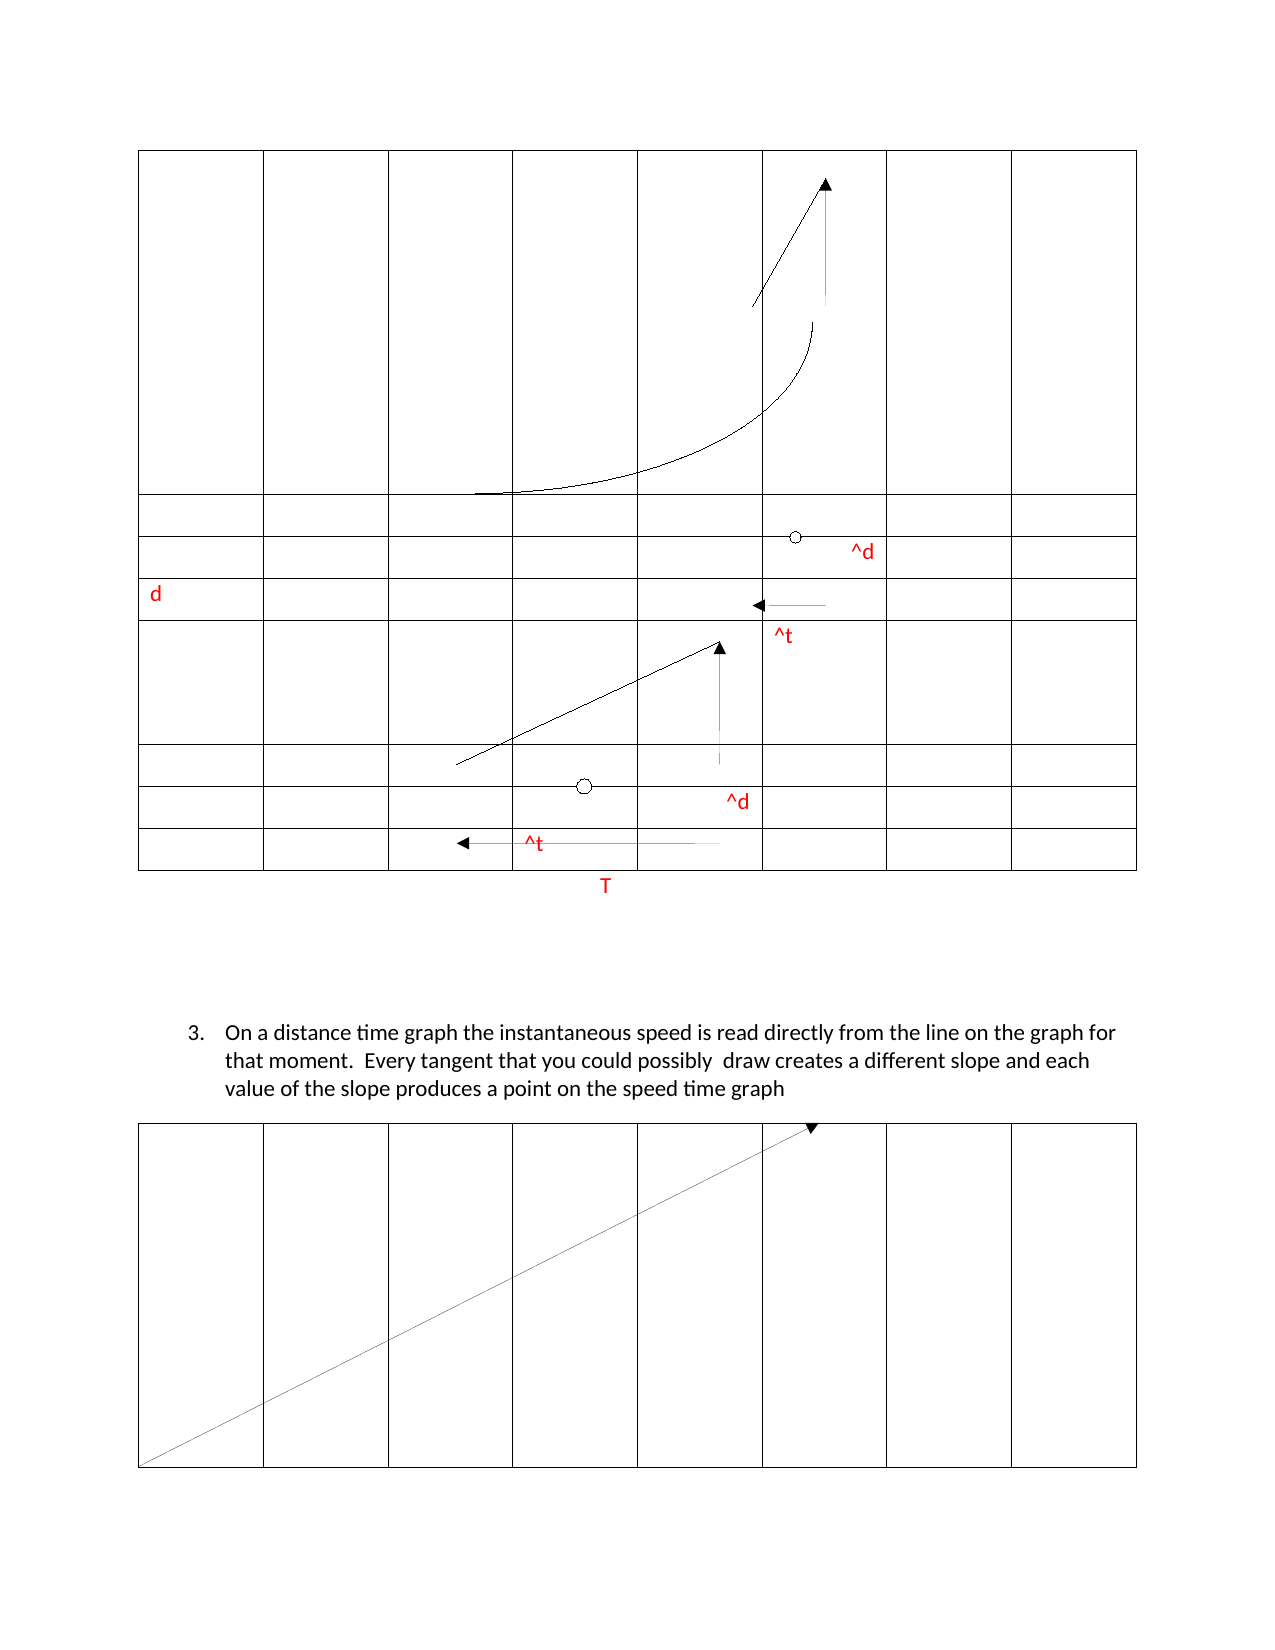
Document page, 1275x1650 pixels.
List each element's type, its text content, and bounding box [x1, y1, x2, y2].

table_cell [1012, 787, 1136, 828]
table_cell ^t [513, 829, 637, 843]
table_cell [887, 537, 1011, 578]
table_cell [389, 787, 512, 828]
table_header [513, 151, 637, 494]
table_cell [887, 579, 1011, 620]
table_cell [1012, 829, 1136, 870]
table_cell [389, 829, 512, 870]
table_cell [1012, 579, 1136, 620]
table_cell [139, 745, 263, 786]
table_header [638, 151, 762, 494]
table_cell [513, 495, 637, 536]
table_cell [139, 495, 263, 536]
table_cell [638, 621, 762, 744]
table_cell [1012, 621, 1136, 744]
table_cell [389, 579, 512, 620]
table_cell [264, 787, 388, 828]
table_cell [638, 745, 762, 786]
table_cell [763, 787, 886, 828]
table_header [1012, 151, 1136, 494]
table_cell [264, 621, 388, 744]
table_cell [513, 787, 637, 828]
table_cell [264, 495, 388, 536]
table_header [638, 1124, 762, 1213]
table_header [139, 1124, 263, 1465]
list On a distance time graph the instantaneous speed is read directly from the line on the graph for that moment. Every tangent that you could possibly draw creates a different slope and each value of the slope produces a point on the speed time graph [187, 1018, 1125, 1102]
table_cell [389, 537, 512, 578]
table_header [140, 1405, 263, 1467]
table_cell [638, 579, 762, 620]
table_cell [763, 745, 886, 786]
table_cell [887, 787, 1011, 828]
table_cell [139, 621, 263, 744]
table_cell [887, 621, 1011, 744]
table_cell [264, 745, 388, 786]
table_cell ^d [638, 787, 762, 828]
table_header [389, 1279, 512, 1467]
table_cell [638, 829, 762, 870]
table_cell [513, 579, 637, 620]
table_cell [389, 495, 512, 536]
table_cell [763, 579, 886, 620]
table_cell [139, 787, 263, 828]
table_cell ^t [763, 621, 886, 744]
table_cell [513, 621, 637, 744]
table_header [513, 1124, 637, 1276]
table_cell [887, 745, 1011, 786]
table_cell [1012, 745, 1136, 786]
table_cell [513, 745, 637, 786]
table_cell [887, 829, 1011, 870]
table_cell [513, 537, 637, 578]
table_cell [887, 495, 1011, 536]
table_cell [638, 537, 762, 578]
table_header [264, 151, 388, 494]
table_cell [763, 829, 886, 870]
table_header [887, 151, 1011, 494]
table_cell [389, 745, 512, 786]
table_cell [139, 829, 263, 870]
table_cell [1012, 537, 1136, 578]
table_cell [264, 829, 388, 870]
table_header [264, 1124, 388, 1402]
table_header [638, 1153, 762, 1467]
table_header [763, 151, 886, 494]
table_header [513, 1216, 637, 1467]
table_cell [389, 621, 512, 744]
table_header [389, 1124, 512, 1339]
table_header [139, 151, 263, 494]
table_header [1012, 1124, 1136, 1467]
table_header [389, 151, 512, 494]
table_header [763, 1124, 886, 1467]
table_cell [264, 579, 388, 620]
table_header [887, 1124, 1011, 1467]
table_cell [1012, 495, 1136, 536]
table_cell [638, 495, 762, 536]
table_header [264, 1342, 388, 1467]
table_cell [139, 537, 263, 578]
table_cell ^t [513, 844, 637, 870]
text T [150, 871, 1125, 899]
table_cell d [139, 579, 263, 620]
table_cell ^d [763, 537, 886, 578]
table_cell [763, 495, 886, 536]
table_cell [264, 537, 388, 578]
